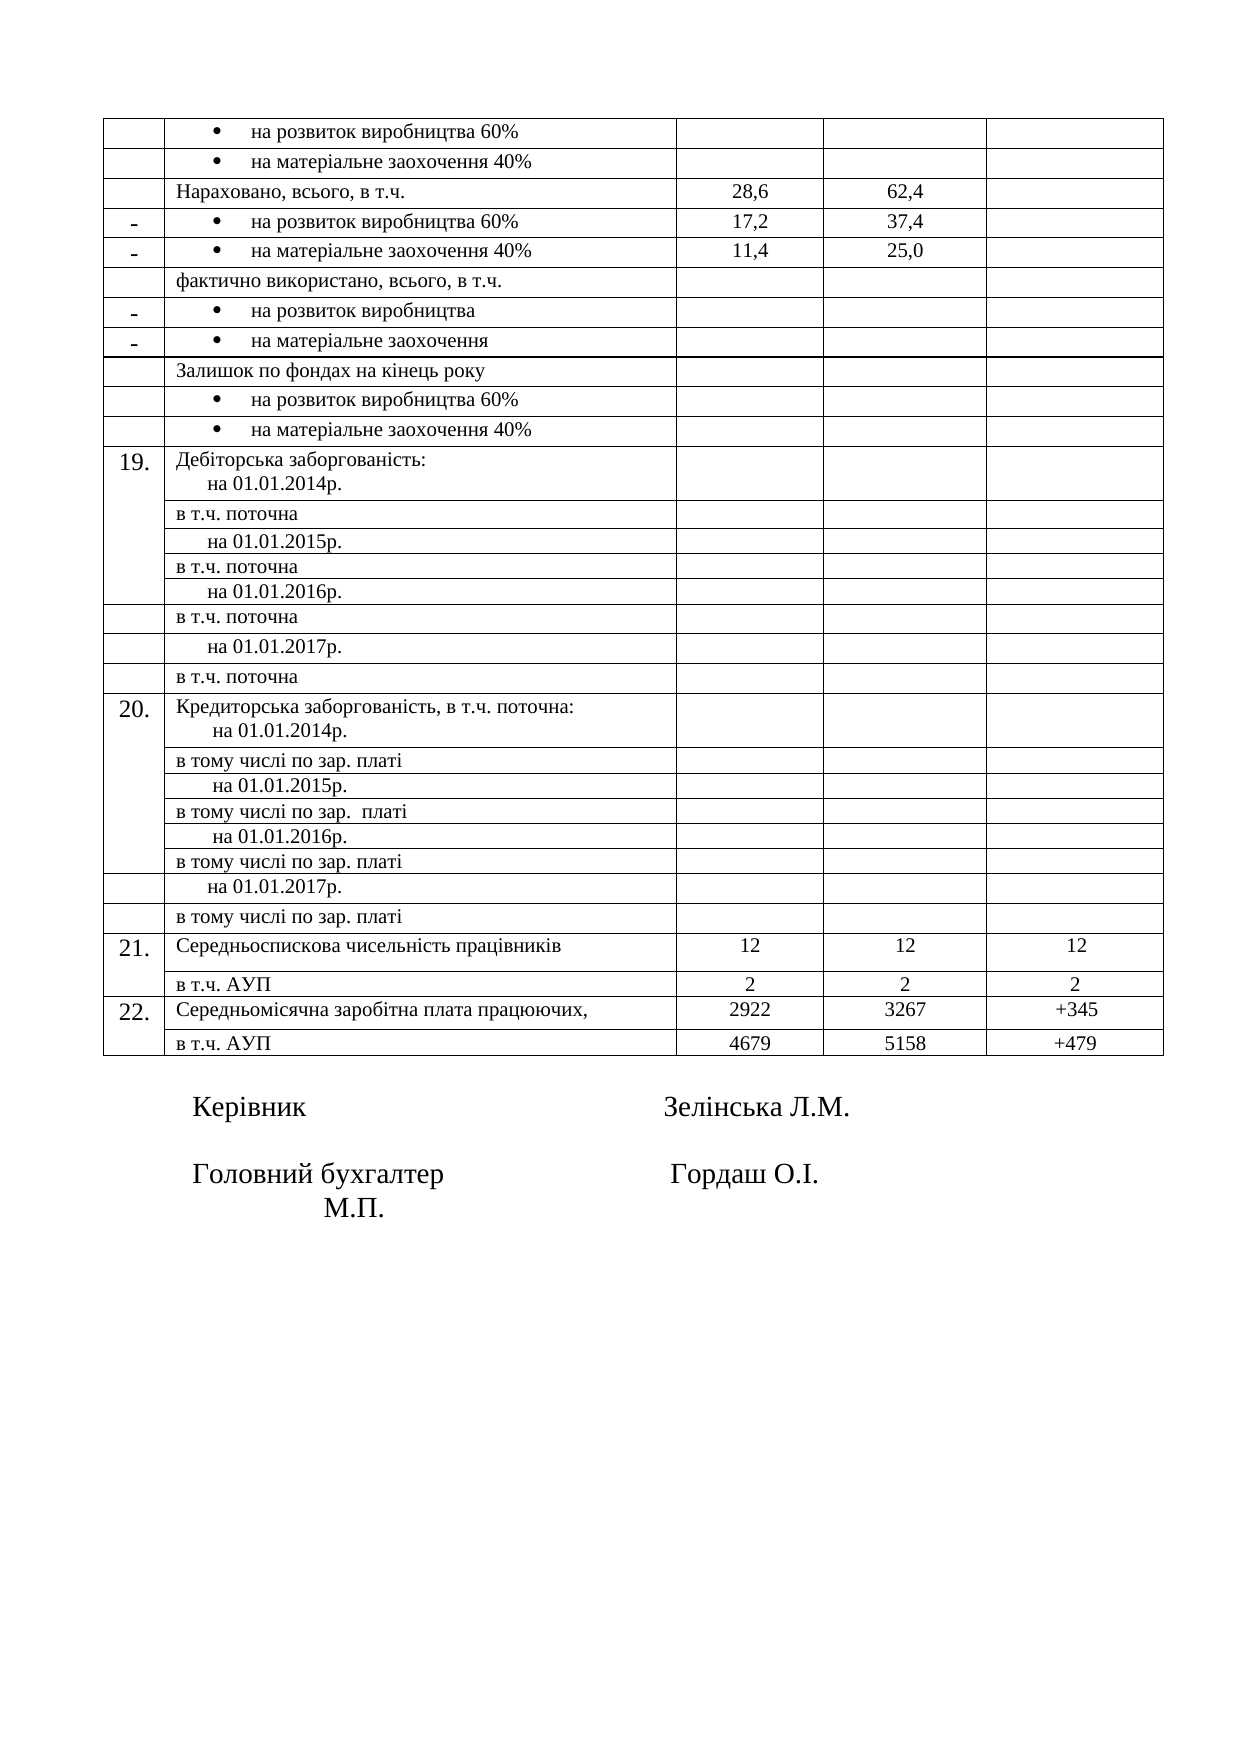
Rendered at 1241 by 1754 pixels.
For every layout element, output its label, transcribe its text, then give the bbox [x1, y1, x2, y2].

table_cell 22. [104, 997, 164, 1054]
table_cell на розвиток виробництва [165, 298, 676, 327]
table_cell на розвиток виробництва 60% [165, 119, 676, 148]
text М.П. [103, 1190, 1166, 1223]
table_cell 37,4 [824, 209, 986, 237]
table_cell [824, 358, 986, 386]
table_cell 2 [987, 972, 1163, 996]
table_cell на матеріальне заохочення 40% [165, 417, 676, 446]
table_cell [987, 447, 1163, 500]
table_cell [677, 579, 823, 603]
table_cell [824, 417, 986, 446]
table_cell [824, 387, 986, 416]
table_cell [824, 268, 986, 297]
table_cell [677, 824, 823, 848]
table_cell [824, 664, 986, 693]
table_cell [677, 748, 823, 772]
table_cell [824, 904, 986, 932]
table_cell [104, 605, 164, 633]
table_cell [987, 824, 1163, 848]
table_cell +479 [987, 1030, 1163, 1054]
table_cell 28,6 [677, 179, 823, 207]
table_cell [987, 238, 1163, 267]
table_cell [104, 664, 164, 693]
table_cell [677, 554, 823, 578]
table_cell [677, 799, 823, 823]
table_cell 21. [104, 934, 164, 996]
table_cell в т.ч. поточна [165, 501, 676, 528]
table_cell [824, 529, 986, 553]
table_cell 19. [104, 447, 164, 603]
table_cell [677, 501, 823, 528]
table_cell на розвиток виробництва 60% [165, 209, 676, 237]
table_cell в тому числі по зар. платі [165, 849, 676, 873]
table_cell [824, 579, 986, 603]
table_cell [987, 149, 1163, 178]
table_cell на матеріальне заохочення 40% [165, 149, 676, 178]
table_cell [677, 529, 823, 553]
table_cell [677, 119, 823, 148]
table_cell на 01.01.2016р. [165, 824, 676, 848]
table_cell в тому числі по зар. платі [165, 904, 676, 932]
table_cell 5158 [824, 1030, 986, 1054]
table_cell +345 [987, 997, 1163, 1029]
table_cell 25,0 [824, 238, 986, 267]
table_cell [677, 387, 823, 416]
table_cell в т.ч. поточна [165, 664, 676, 693]
table_cell [824, 748, 986, 772]
text Головний бухгалтер Гордаш О.І. [103, 1156, 1166, 1190]
table_cell в тому числі по зар. платі [165, 799, 676, 823]
table_cell на 01.01.2016р. [165, 579, 676, 603]
table_cell [677, 149, 823, 178]
table_cell 4679 [677, 1030, 823, 1054]
table_cell [987, 501, 1163, 528]
table_cell [677, 328, 823, 356]
table_cell [104, 179, 164, 207]
table_cell [677, 849, 823, 873]
table_cell [987, 849, 1163, 873]
table_cell [824, 554, 986, 578]
table_cell [677, 447, 823, 500]
table_cell [987, 694, 1163, 747]
table_cell 2 [677, 972, 823, 996]
table_cell - [104, 298, 164, 327]
table_cell [677, 694, 823, 747]
table_cell [987, 874, 1163, 903]
table_cell [677, 634, 823, 663]
table_cell [104, 634, 164, 663]
table_cell [824, 447, 986, 500]
table_cell в т.ч. поточна [165, 554, 676, 578]
table_cell 12 [824, 934, 986, 971]
table_cell [824, 849, 986, 873]
table_cell 62,4 [824, 179, 986, 207]
table_cell на 01.01.2015р. [165, 774, 676, 797]
table_cell [987, 634, 1163, 663]
table_cell [104, 417, 164, 446]
table_cell в т.ч. поточна [165, 605, 676, 633]
table_cell [987, 529, 1163, 553]
table_cell [824, 824, 986, 848]
table_cell 17,2 [677, 209, 823, 237]
table_cell [987, 268, 1163, 297]
table_cell [104, 387, 164, 416]
table_cell [824, 119, 986, 148]
table_cell [824, 328, 986, 356]
table_cell Нараховано, всього, в т.ч. [165, 179, 676, 207]
table_cell [987, 328, 1163, 356]
table_cell [677, 904, 823, 932]
table_cell [104, 149, 164, 178]
table_cell [987, 799, 1163, 823]
table_cell [824, 149, 986, 178]
table_cell [824, 298, 986, 327]
table_cell Кредиторська заборгованість, в т.ч. поточна: на 01.01.2014р. [165, 694, 676, 747]
table_cell [104, 358, 164, 386]
table_cell [677, 874, 823, 903]
table_cell [824, 694, 986, 747]
table_cell [987, 119, 1163, 148]
table_cell Дебіторська заборгованість: на 01.01.2014р. [165, 447, 676, 500]
table_cell в т.ч. АУП [165, 1030, 676, 1054]
table_cell - [104, 238, 164, 267]
table_cell [677, 417, 823, 446]
table_cell 20. [104, 694, 164, 873]
table_cell [987, 298, 1163, 327]
table_cell [104, 904, 164, 932]
table_cell [987, 664, 1163, 693]
table_cell 2922 [677, 997, 823, 1029]
table_cell [987, 579, 1163, 603]
table_cell [824, 501, 986, 528]
table_cell [987, 605, 1163, 633]
table_cell [677, 268, 823, 297]
table_cell на 01.01.2015р. [165, 529, 676, 553]
table_cell [987, 417, 1163, 446]
table_cell [677, 358, 823, 386]
table_cell [677, 664, 823, 693]
table_cell [987, 774, 1163, 797]
table_cell [987, 387, 1163, 416]
table_cell [987, 748, 1163, 772]
table_cell на матеріальне заохочення 40% [165, 238, 676, 267]
table_cell [824, 605, 986, 633]
table_cell в т.ч. АУП [165, 972, 676, 996]
table_cell 12 [677, 934, 823, 971]
table_cell на розвиток виробництва 60% [165, 387, 676, 416]
table_cell [104, 874, 164, 903]
table_cell на матеріальне заохочення [165, 328, 676, 356]
table_cell [987, 904, 1163, 932]
table_cell [987, 179, 1163, 207]
table_cell [824, 874, 986, 903]
table_cell [677, 605, 823, 633]
table_cell - [104, 328, 164, 356]
table_cell фактично використано, всього, в т.ч. [165, 268, 676, 297]
table_cell Середньоспискова чисельність працівників [165, 934, 676, 971]
table_cell [104, 268, 164, 297]
table_cell Середньомісячна заробітна плата працюючих, [165, 997, 676, 1029]
table_cell [824, 799, 986, 823]
table_cell [987, 358, 1163, 386]
table_cell Залишок по фондах на кінець року [165, 358, 676, 386]
text Керівник Зелінська Л.М. [103, 1089, 1166, 1123]
table_cell 3267 [824, 997, 986, 1029]
table_cell [104, 119, 164, 148]
table_cell 2 [824, 972, 986, 996]
table_cell 12 [987, 934, 1163, 971]
table_cell [824, 774, 986, 797]
table_cell [987, 209, 1163, 237]
table_cell на 01.01.2017р. [165, 874, 676, 903]
table_cell 11,4 [677, 238, 823, 267]
table_cell [677, 774, 823, 797]
table_cell в тому числі по зар. платі [165, 748, 676, 772]
table_cell [824, 634, 986, 663]
table_cell [987, 554, 1163, 578]
table_cell - [104, 209, 164, 237]
table_cell [677, 298, 823, 327]
table_cell на 01.01.2017р. [165, 634, 676, 663]
